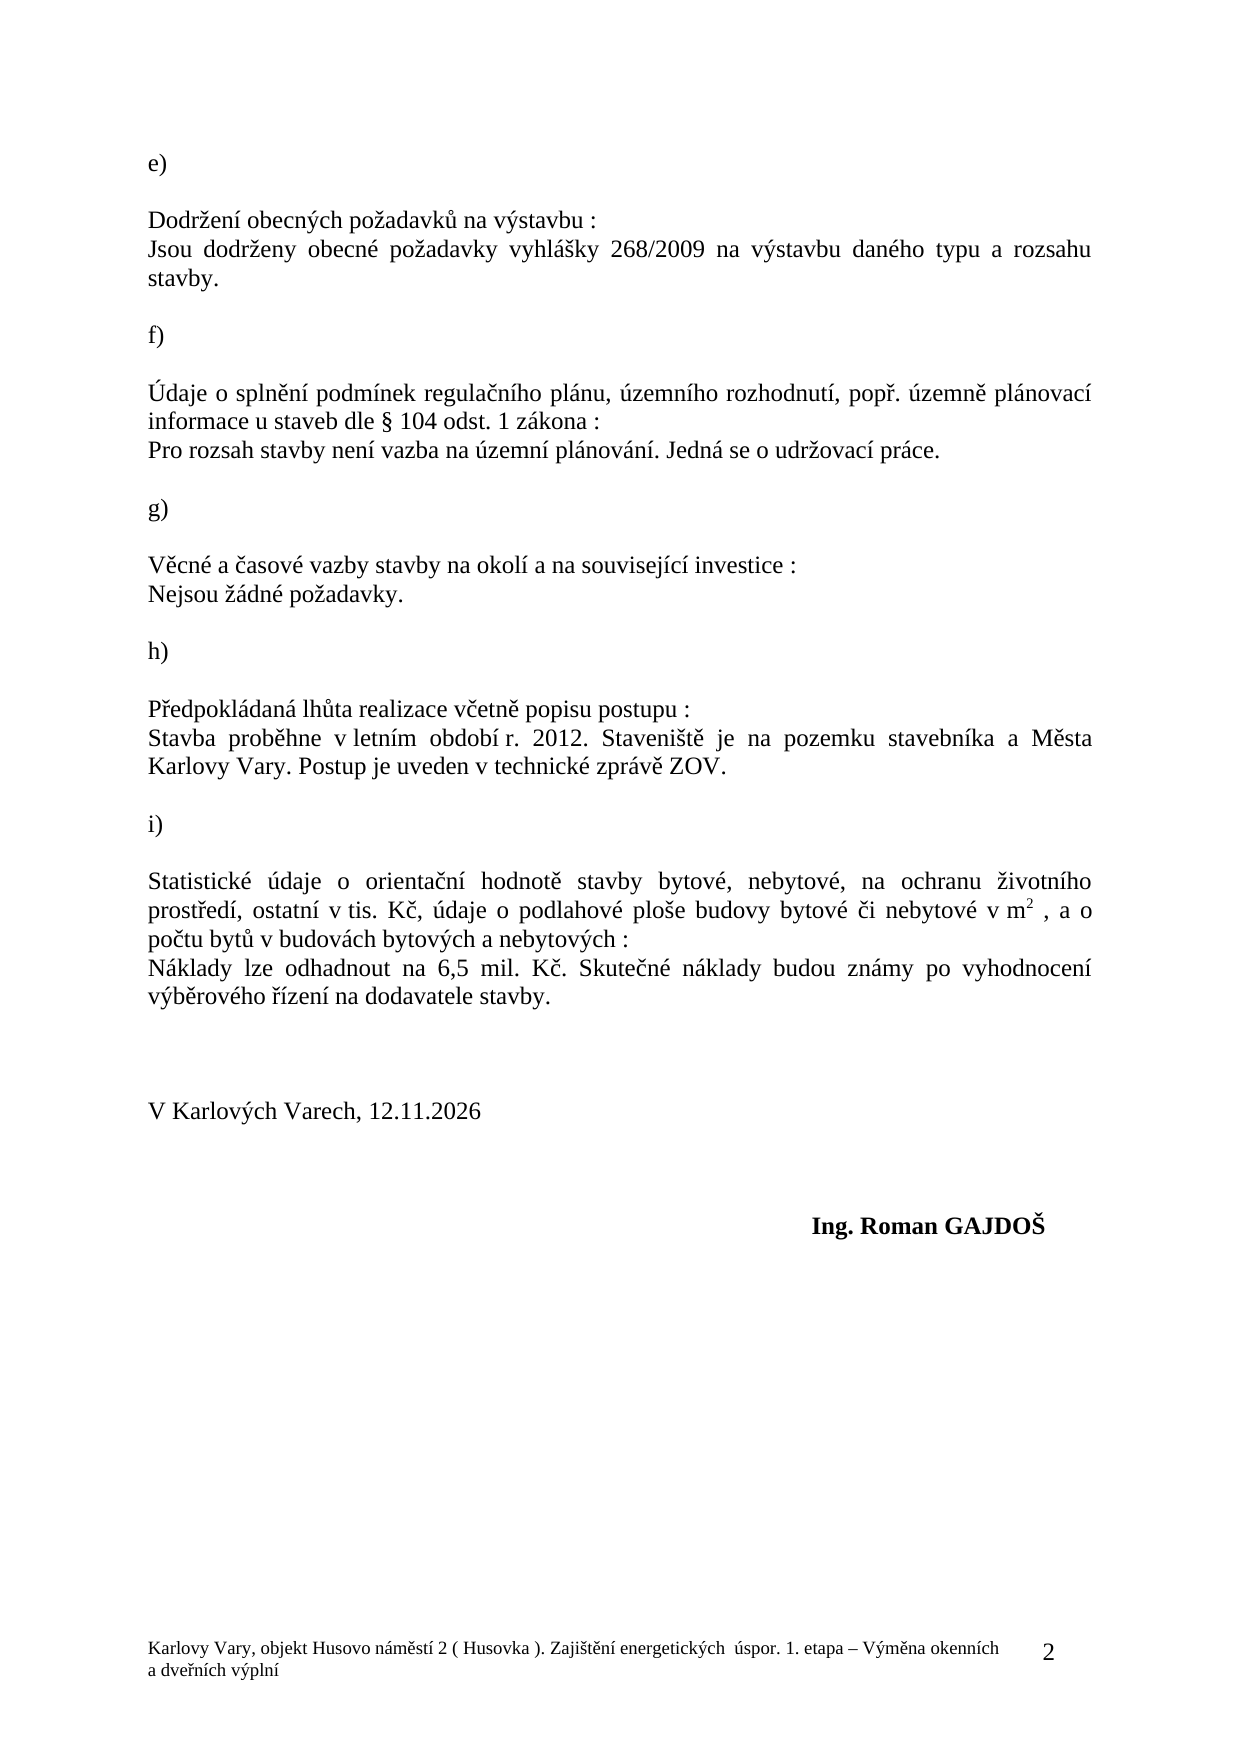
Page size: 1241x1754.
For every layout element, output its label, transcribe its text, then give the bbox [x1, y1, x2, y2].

text Věcné a časové vazby stavby na okolí a na související investice : [148, 550, 1093, 579]
text V Karlových Varech, 10.9.2011 [148, 1096, 1093, 1125]
text Údaje o splnění podmínek regulačního plánu, územního rozhodnutí, popř. územně plánovací informace u staveb dle § 104 odst. 1 zákona : [148, 378, 1093, 435]
text i) [148, 809, 1093, 838]
text f) [148, 320, 1093, 349]
text Statistické údaje o orientační hodnotě stavby bytové, nebytové, na ochranu životního prostředí, ostatní v tis. Kč, údaje o podlahové ploše budovy bytové či nebytové v m2 , a o počtu bytů v budovách bytových a nebytových : [148, 866, 1093, 953]
text Pro rozsah stavby není vazba na územní plánování. Jedná se o udržovací práce. [148, 435, 1093, 464]
text Stavba proběhne v letním období r. 2012. Staveniště je na pozemku stavebníka a Města Karlovy Vary. Postup je uveden v technické zprávě ZOV. [148, 723, 1093, 780]
text Jsou dodrženy obecné požadavky vyhlášky 268/2009 na výstavbu daného typu a rozsahu stavby. [148, 234, 1093, 291]
text g) [148, 493, 1093, 521]
text Předpokládaná lhůta realizace včetně popisu postupu : [148, 694, 1093, 723]
text Náklady lze odhadnout na 6,5 mil. Kč. Skutečné náklady budou známy po vyhodnocení výběrového řízení na dodavatele stavby. [148, 953, 1093, 1010]
text Dodržení obecných požadavků na výstavbu : [148, 205, 1093, 234]
text Nejsou žádné požadavky. [148, 579, 1093, 608]
text h) [148, 636, 1093, 665]
text Ing. Roman GAJDOŠ [148, 1211, 1093, 1240]
text e) [148, 148, 1093, 176]
